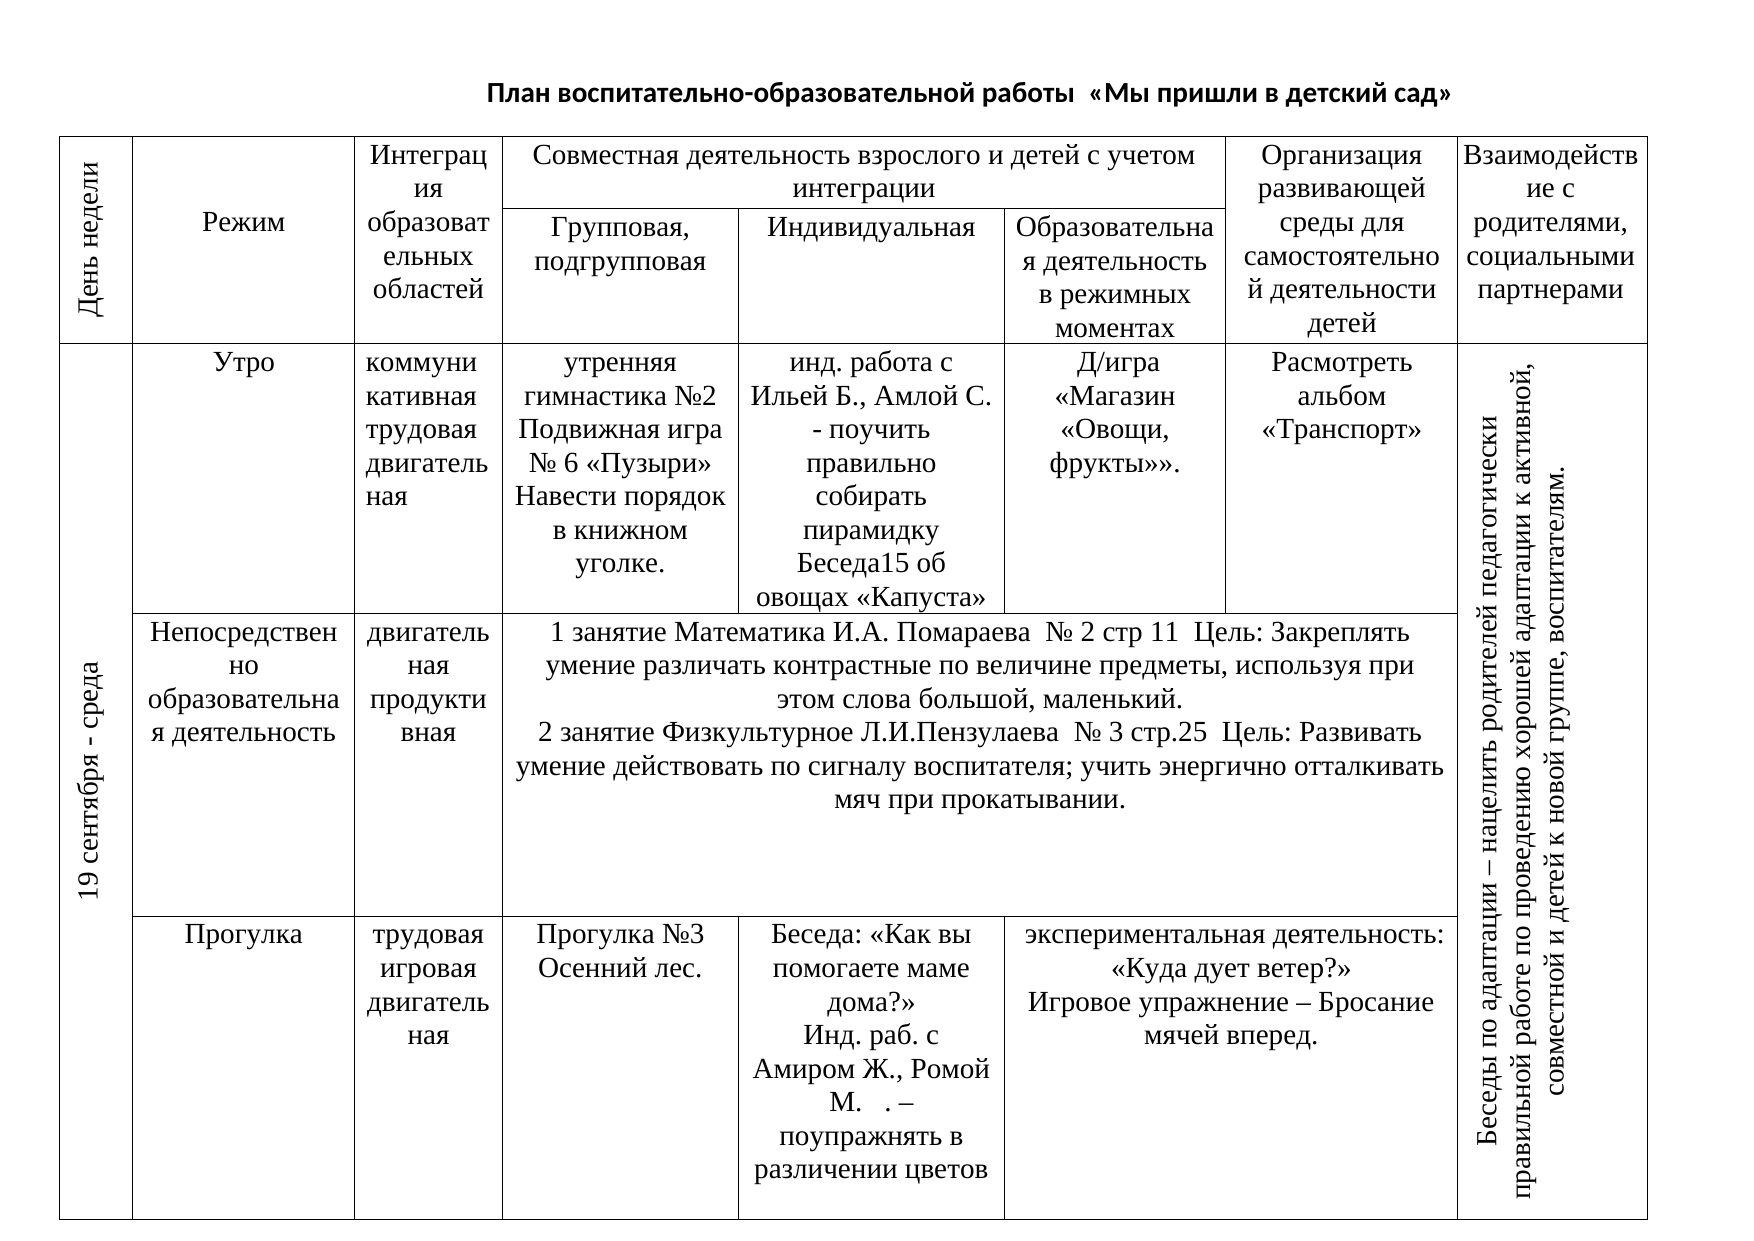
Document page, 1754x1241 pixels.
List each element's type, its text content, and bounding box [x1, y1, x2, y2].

table_header Интеграция образовательных областей [355, 137, 502, 343]
table_cell двигательная продуктивная [355, 614, 502, 916]
table_cell Беседы по адаптации – нацелить родителей педагогически правильной работе по проведению хорошей адаптации к активной, совместной и детей к новой группе, воспитателям. [1458, 344, 1647, 1218]
table_cell Беседа: «Как вы помогаете маме дома?» Инд. раб. с Амиром Ж., Ромой М. . – поупражнять в различении цветов [739, 917, 1004, 1218]
table_cell Групповая, подгрупповая [503, 209, 738, 343]
table_header День недели [60, 137, 132, 343]
table_cell утренняя гимнастика №2 Подвижная игра № 6 «Пузыри» Навести порядок в книжном уголке. [503, 344, 738, 613]
table_cell инд. работа с Ильей Б., Амлой С. - поучить правильно собирать пирамидку Беседа15 об овощах «Капуста» [739, 344, 1004, 613]
table_cell трудовая игровая двигатель ная [355, 917, 502, 1218]
table_header Организация развивающей среды для самостоятельной деятельности детей [1226, 137, 1457, 343]
table_cell Индивидуальная [739, 209, 1004, 343]
table_cell 1 занятие Математика И.А. Помараева № 2 стр 11 Цель: Закреплять умение различать контрастные по величине предметы, используя при этом слова большой, маленький. 2 занятие Физкультурное Л.И.Пензулаева № 3 стр.25 Цель: Развивать умение действовать по сигналу воспитателя; учить энергично отталкивать мяч при прокатывании. [503, 614, 1457, 916]
table_cell Непосредственно образовательная деятельность [133, 614, 354, 916]
table_cell Расмотреть альбом «Транспорт» [1226, 344, 1457, 613]
table_cell Д/игра «Магазин «Овощи, фрукты»». [1005, 344, 1225, 613]
table_cell Образовательная деятельность в режимных моментах [1005, 209, 1225, 343]
table_cell коммуникативная трудовая двигательная [355, 344, 502, 613]
table_cell Прогулка [133, 917, 354, 1218]
table_header Взаимодействие с родителями, социальными партнерами [1458, 137, 1647, 343]
table_header Режим [133, 137, 354, 343]
text План воспитательно-образовательной работы «Мы пришли в детский сад» [118, 74, 1636, 110]
table_cell 19 сентября - среда [60, 344, 132, 1218]
table_header Совместная деятельность взрослого и детей с учетом интеграции [503, 137, 1225, 208]
table_cell Прогулка №3 Осенний лес. [503, 917, 738, 1218]
table_cell Утро [133, 344, 354, 613]
table_cell экспериментальная деятельность: «Куда дует ветер?» Игровое упражнение – Бросание мячей вперед. [1005, 917, 1457, 1218]
